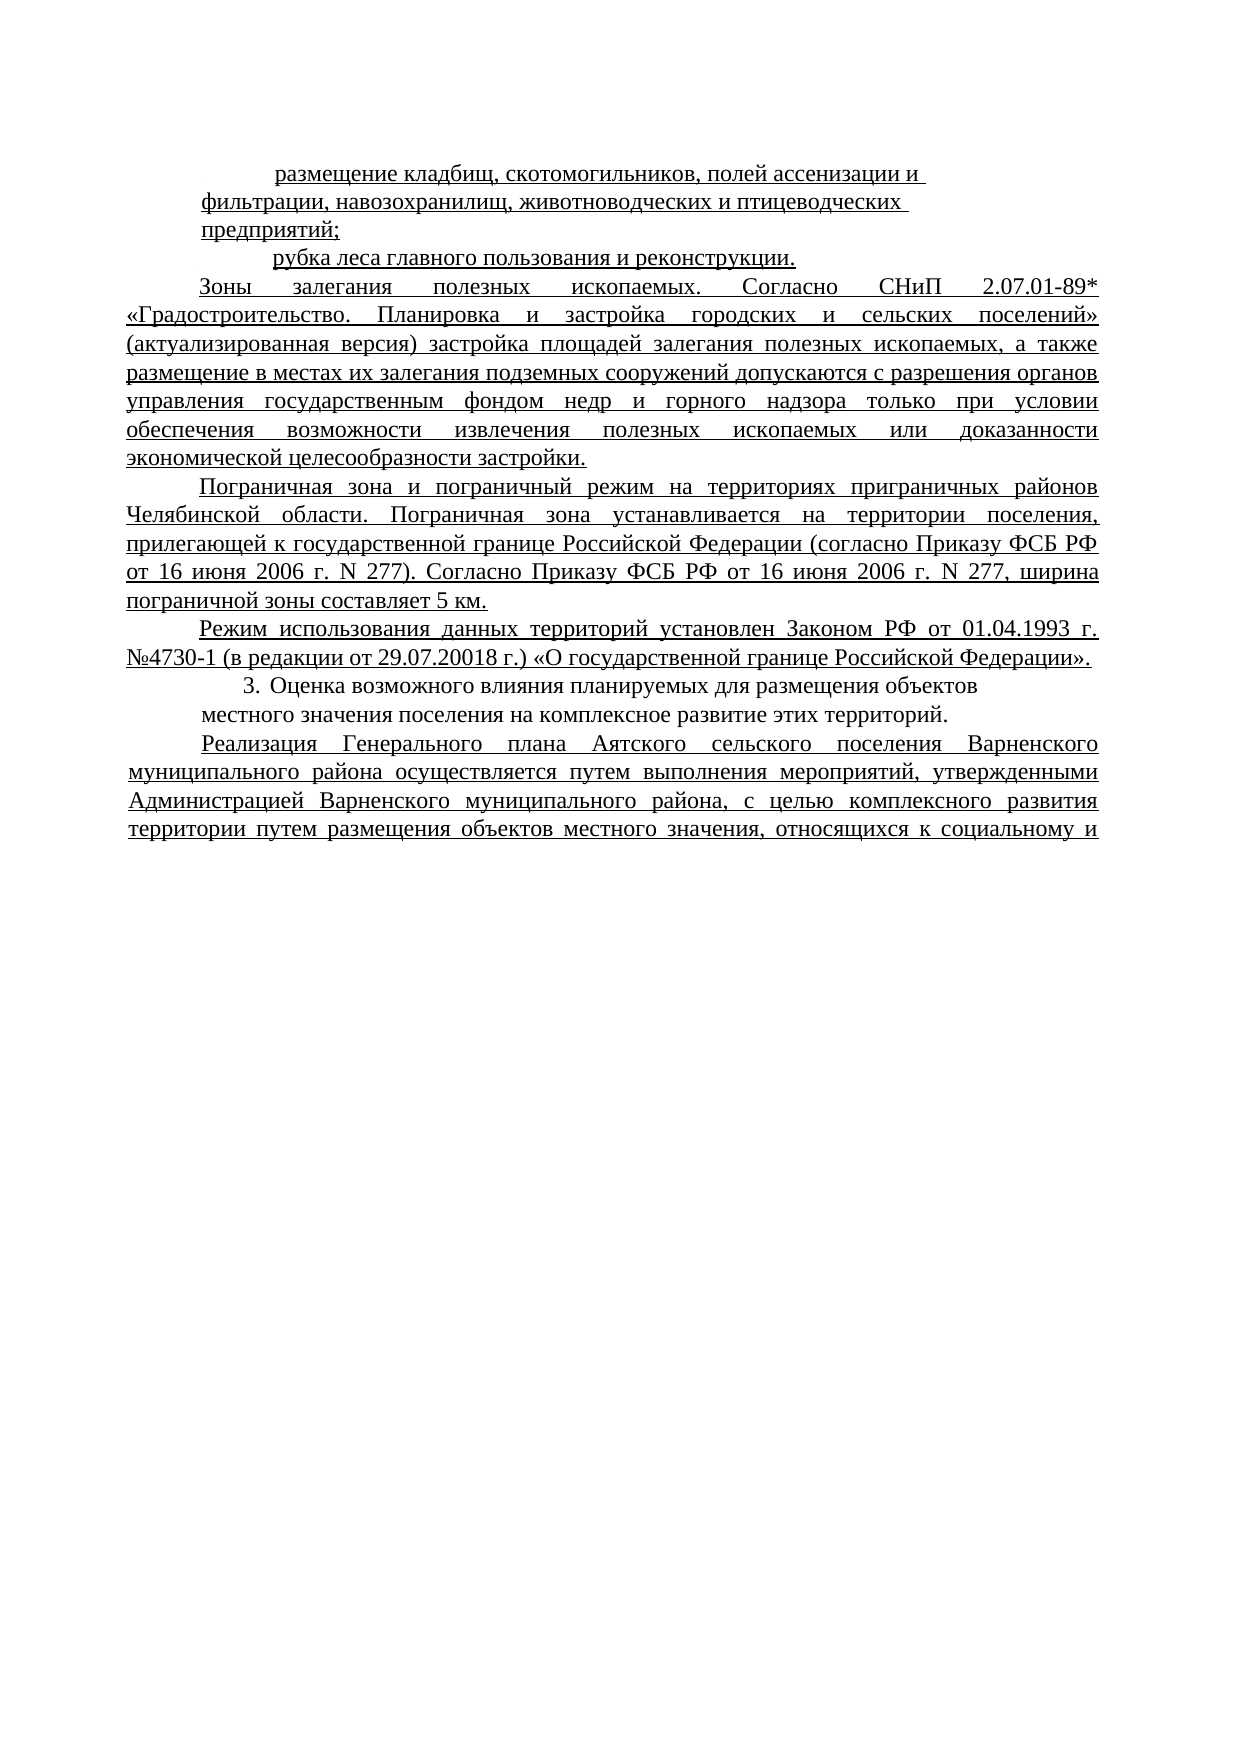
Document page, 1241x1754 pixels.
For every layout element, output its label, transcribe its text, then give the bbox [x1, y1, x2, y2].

text Зоны залегания полезных ископаемых. Согласно СНиП 2.07.01-89* «Градостроительство. Планировка и застройка городских и сельских поселений» (актуализированная версия) застройка площадей залегания полезных ископаемых, а также размещение в местах их залегания подземных сооружений допускаются с разрешения органов управления государственным фондом недр и горного надзора только при условии обеспечения возможности извлечения полезных ископаемых или доказанности экономической целесообразности застройки. [126, 440, 1099, 471]
text Пограничная зона и пограничный режим на территориях приграничных районов Челябинской области. Пограничная зона устанавливается на территории поселения, прилегающей к государственной границе Российской Федерации (согласно Приказу ФСБ РФ от 16 июня 2006 г. N 277). Согласно Приказу ФСБ РФ от 16 июня 2006 г. N 277, ширина пограничной зоны составляет 5 км. [126, 583, 1099, 614]
text Режим использования данных территорий установлен Законом РФ от 01.04.1993 г. №4730-1 (в редакции от 29.07.20018 г.) «О государственной границе Российской Федерации». [126, 614, 1099, 671]
text Пограничная зона и пограничный режим на территориях приграничных районов Челябинской области. Пограничная зона устанавливается на территории поселения, прилегающей к государственной границе Российской Федерации (согласно Приказу ФСБ РФ от 16 июня 2006 г. N 277). Согласно Приказу ФСБ РФ от 16 июня 2006 г. N 277, ширина пограничной зоны составляет 5 км. [126, 471, 1099, 524]
list рубка леса главного пользования и реконструкции. [126, 243, 1101, 272]
text Пограничная зона и пограничный режим на территориях приграничных районов Челябинской области. Пограничная зона устанавливается на территории поселения, прилегающей к государственной границе Российской Федерации (согласно Приказу ФСБ РФ от 16 июня 2006 г. N 277). Согласно Приказу ФСБ РФ от 16 июня 2006 г. N 277, ширина пограничной зоны составляет 5 км. [126, 525, 1099, 553]
text Пограничная зона и пограничный режим на территориях приграничных районов Челябинской области. Пограничная зона устанавливается на территории поселения, прилегающей к государственной границе Российской Федерации (согласно Приказу ФСБ РФ от 16 июня 2006 г. N 277). Согласно Приказу ФСБ РФ от 16 июня 2006 г. N 277, ширина пограничной зоны составляет 5 км. [126, 554, 1099, 581]
text Зоны залегания полезных ископаемых. Согласно СНиП 2.07.01-89* «Градостроительство. Планировка и застройка городских и сельских поселений» (актуализированная версия) застройка площадей залегания полезных ископаемых, а также размещение в местах их залегания подземных сооружений допускаются с разрешения органов управления государственным фондом недр и горного надзора только при условии обеспечения возможности извлечения полезных ископаемых или доказанности экономической целесообразности застройки. [126, 272, 1099, 324]
list размещение кладбищ, скотомогильников, полей ассенизации и фильтрации, навозохранилищ, животноводческих и птицеводческих предприятий; [201, 159, 945, 243]
text Реализация Генерального плана Аятского сельского поселения Варненского муниципального района осуществляется путем выполнения мероприятий, утвержденными Администрацией Варненского муниципального района, с целью комплексного развития территории путем размещения объектов местного значения, относящихся к социальному и культурно-бытовому обслуживанию населения, инженерно-транспортному обеспечению и иных объектов местного значения. Перечень объектов местного значения приведен в Положении о территориальном планировании, с отражением их сведений о видах, назначении и наименовании, основных характеристик и местоположении, а также характеристиках зон с особыми условиями использования территорий в случае, если установление таких зон требуется в связи с размещением данных объектов [128, 728, 1099, 781]
list Оценка возможного влияния планируемых для размещения объектов местного значения поселения на комплексное развитие этих территорий. [201, 671, 1059, 728]
